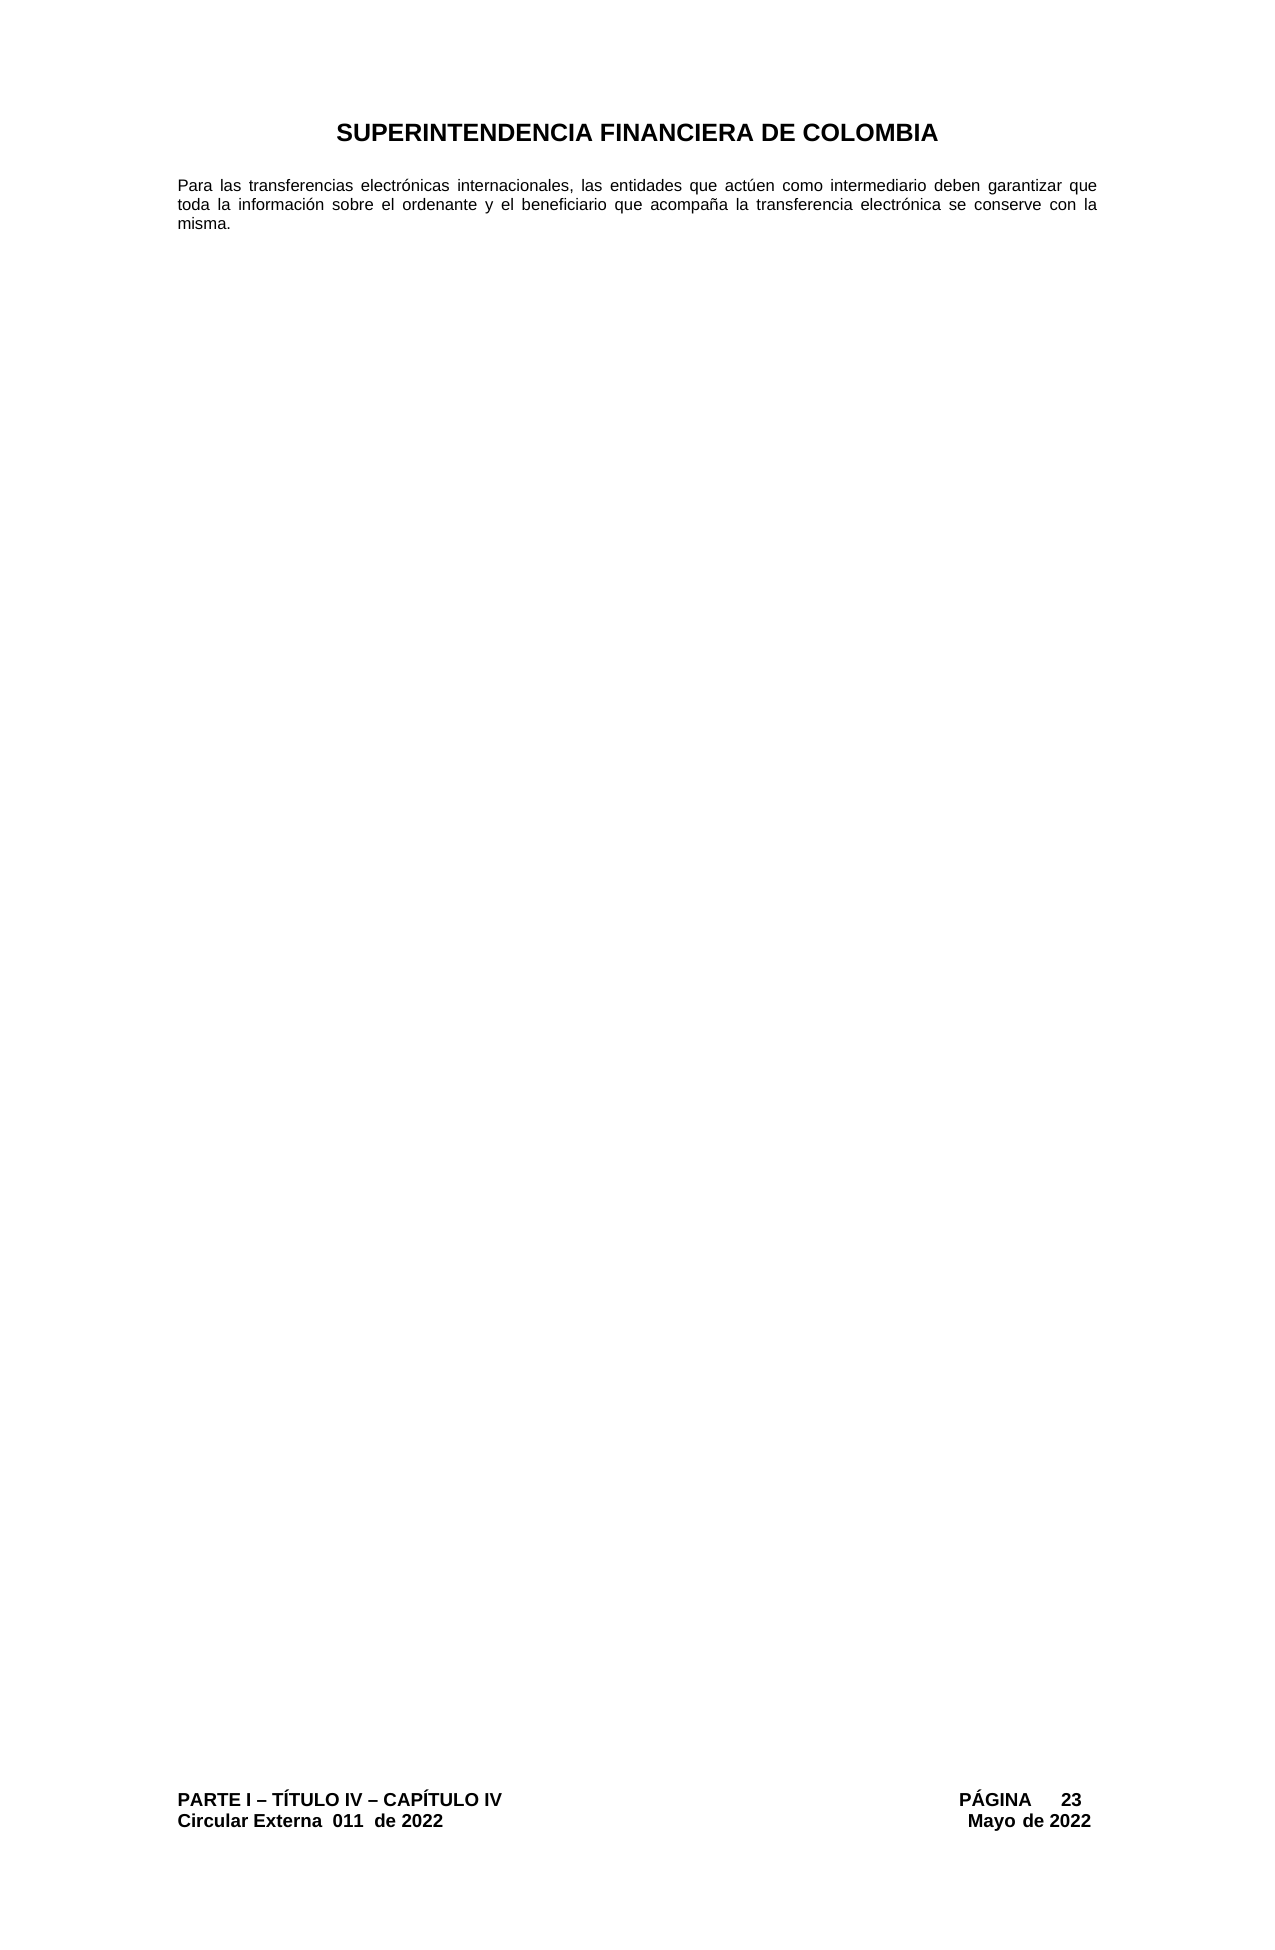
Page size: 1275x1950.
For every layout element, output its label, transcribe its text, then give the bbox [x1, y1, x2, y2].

text Para las transferencias electrónicas internacionales, las entidades que actúen como intermediario deben garantizar que toda la información sobre el ordenante y el beneficiario que acompaña la transferencia electrónica se conserve con la misma. [177, 176, 1098, 233]
